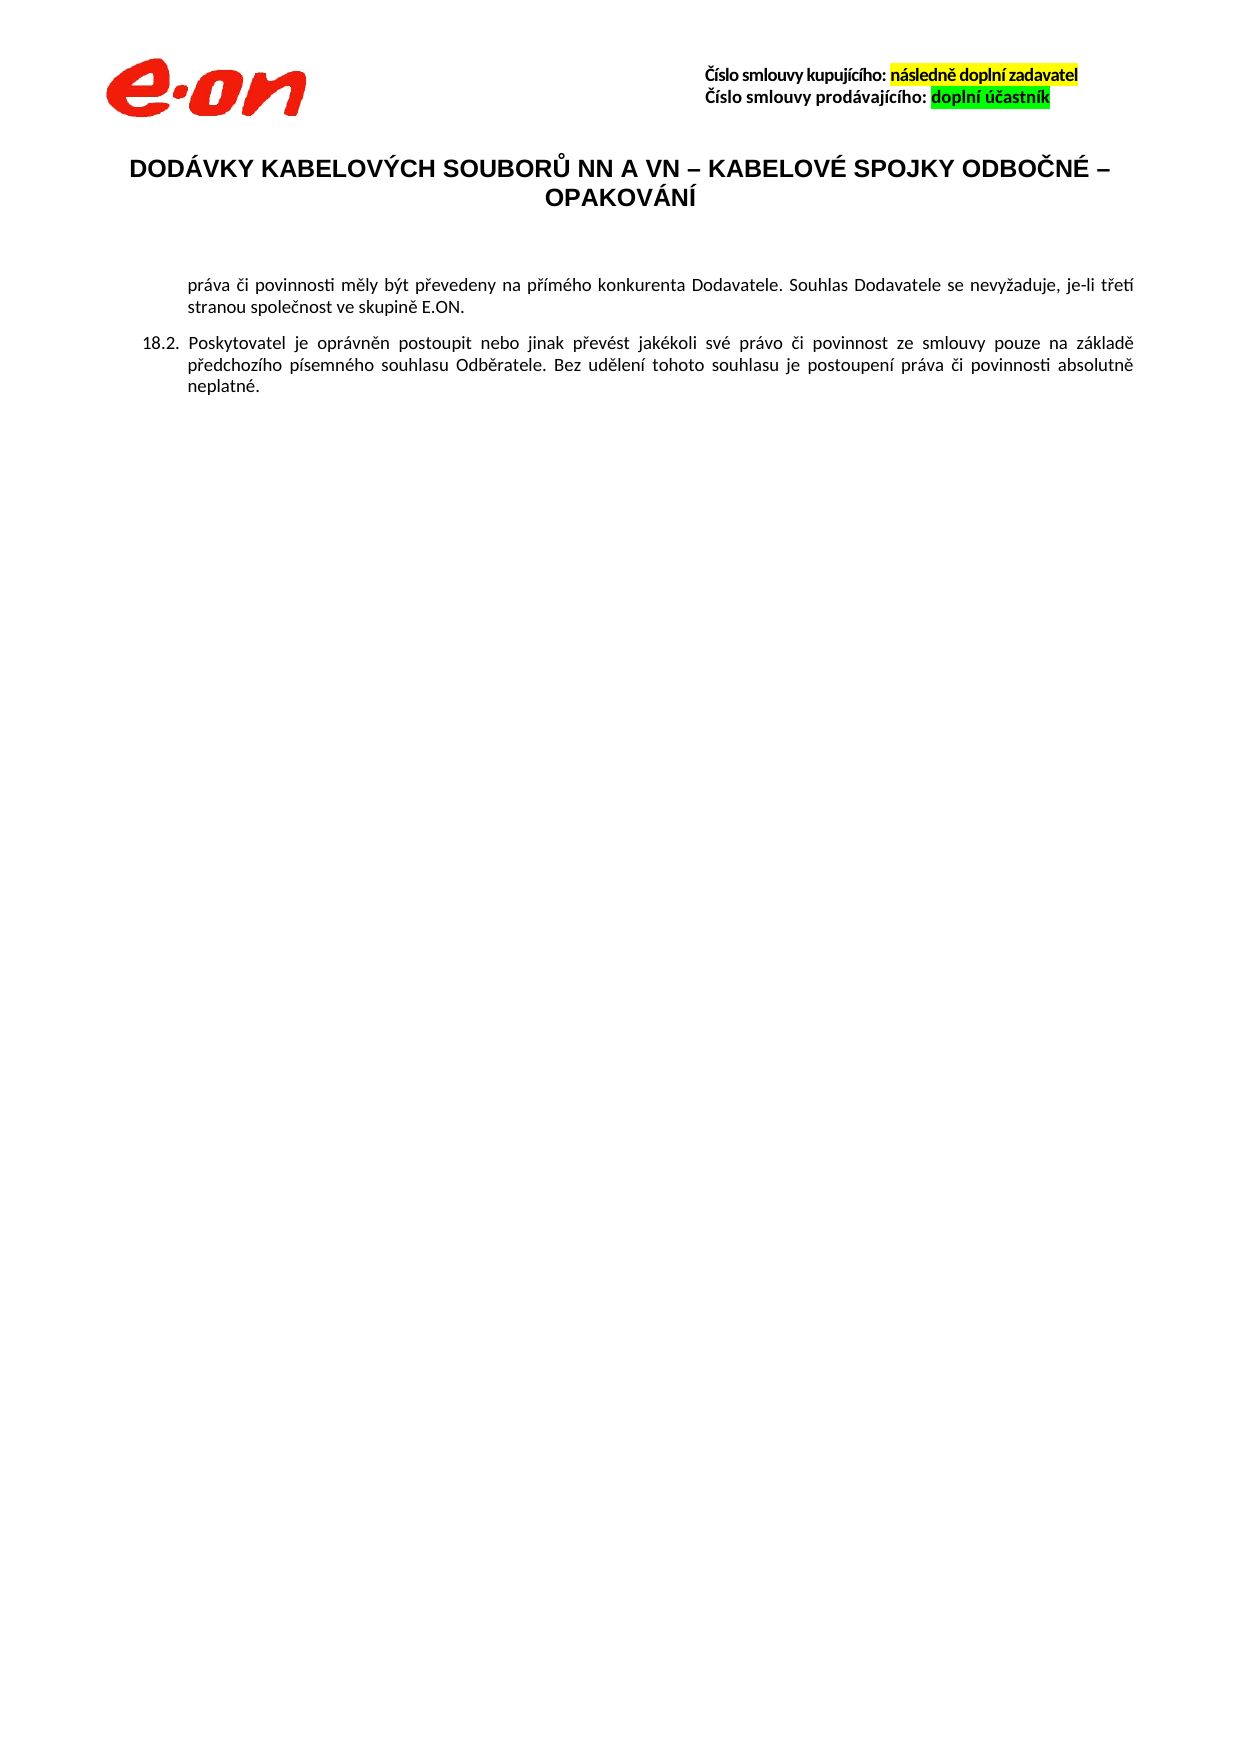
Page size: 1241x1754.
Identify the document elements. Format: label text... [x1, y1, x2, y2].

picture [104, 56, 308, 119]
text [142, 274, 1135, 318]
text 18.2. Poskytovatel je oprávněn postoupit nebo jinak převést jakékoli své právo či povinnost ze smlouvy pouze na základě předchozího písemného souhlasu Odběratele. Bez udělení tohoto souhlasu je postoupení práva či povinnosti absolutně neplatné. [142, 332, 1135, 397]
